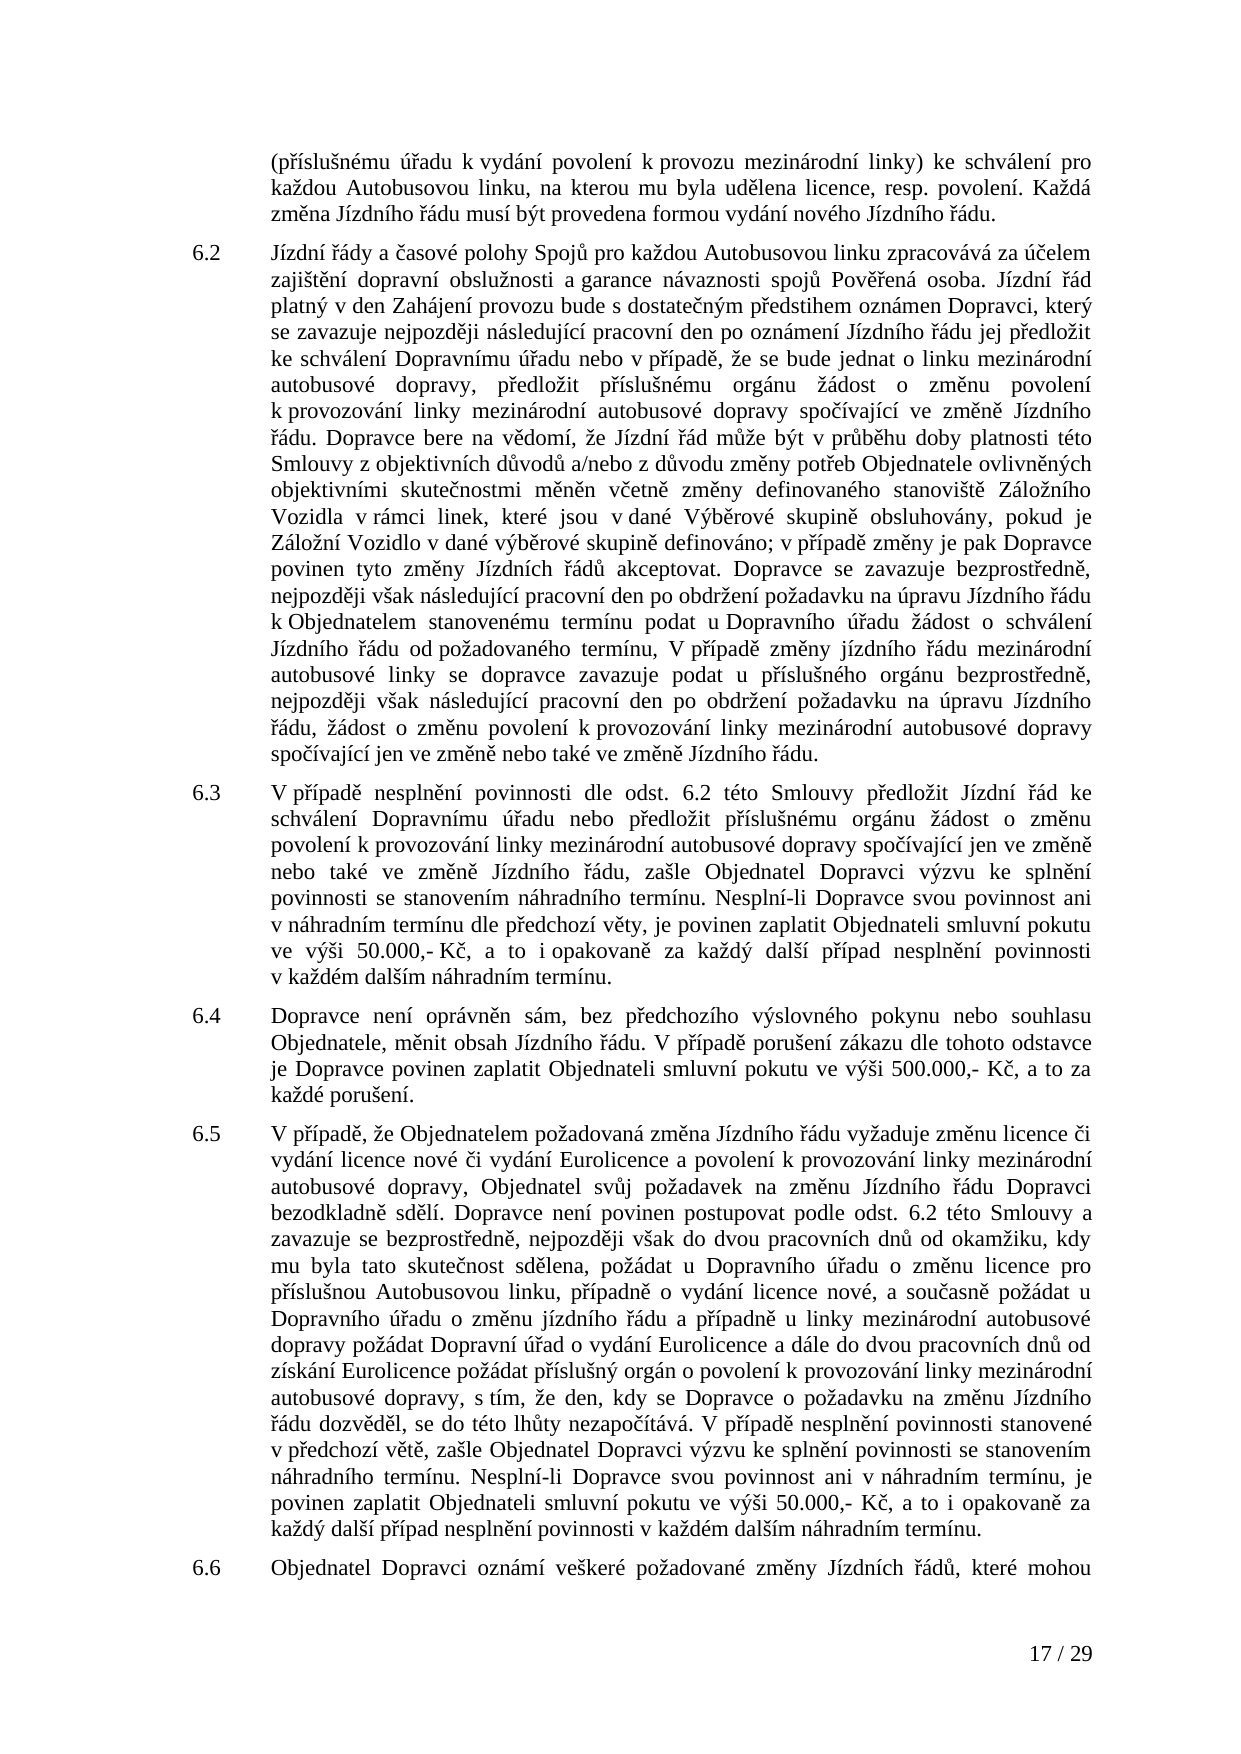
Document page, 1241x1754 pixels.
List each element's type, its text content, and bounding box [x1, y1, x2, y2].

text V případě nesplnění povinnosti dle odst. 6.2 této Smlouvy předložit Jízdní řád ke schválení Dopravnímu úřadu nebo předložit příslušnému orgánu žádost o změnu povolení k provozování linky mezinárodní autobusové dopravy spočívající jen ve změně nebo také ve změně Jízdního řádu, zašle Objednatel Dopravci výzvu ke splnění povinnosti se stanovením náhradního termínu. Nesplní-li Dopravce svou povinnost ani v náhradním termínu dle předchozí věty, je povinen zaplatit Objednateli smluvní pokutu ve výši 50.000,- Kč, a to i opakovaně za každý další případ nesplnění povinnosti v každém dalším náhradním termínu. [192, 779, 1092, 990]
text V případě, že Objednatelem požadovaná změna Jízdního řádu vyžaduje změnu licence či vydání licence nové či vydání Eurolicence a povolení k provozování linky mezinárodní autobusové dopravy, Objednatel svůj požadavek na změnu Jízdního řádu Dopravci bezodkladně sdělí. Dopravce není povinen postupovat podle odst. 6.2 této Smlouvy a zavazuje se bezprostředně, nejpozději však do dvou pracovních dnů od okamžiku, kdy mu byla tato skutečnost sdělena, požádat u Dopravního úřadu o změnu licence pro příslušnou Autobusovou linku, případně o vydání licence nové, a současně požádat u Dopravního úřadu o změnu jízdního řádu a případně u linky mezinárodní autobusové dopravy požádat Dopravní úřad o vydání Eurolicence a dále do dvou pracovních dnů od získání Eurolicence požádat příslušný orgán o povolení k provozování linky mezinárodní autobusové dopravy, s tím, že den, kdy se Dopravce o požadavku na změnu Jízdního řádu dozvěděl, se do této lhůty nezapočítává. V případě nesplnění povinnosti stanovené v předchozí větě, zašle Objednatel Dopravci výzvu ke splnění povinnosti se stanovením náhradního termínu. Nesplní-li Dopravce svou povinnost ani v náhradním termínu, je povinen zaplatit Objednateli smluvní pokutu ve výši 50.000,- Kč, a to i opakovaně za každý další případ nesplnění povinnosti v každém dalším náhradním termínu. [192, 1120, 1092, 1542]
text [192, 1554, 1092, 1581]
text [192, 148, 1092, 227]
text Jízdní řády a časové polohy Spojů pro každou Autobusovou linku zpracovává za účelem zajištění dopravní obslužnosti a garance návaznosti spojů Pověřená osoba. Jízdní řád platný v den Zahájení provozu bude s dostatečným předstihem oznámen Dopravci, který se zavazuje nejpozději následující pracovní den po oznámení Jízdního řádu jej předložit ke schválení Dopravnímu úřadu nebo v případě, že se bude jednat o linku mezinárodní autobusové dopravy, předložit příslušnému orgánu žádost o změnu povolení k provozování linky mezinárodní autobusové dopravy spočívající ve změně Jízdního řádu. Dopravce bere na vědomí, že Jízdní řád může být v průběhu doby platnosti této Smlouvy z objektivních důvodů a/nebo z důvodu změny potřeb Objednatele ovlivněných objektivními skutečnostmi měněn včetně změny definovaného stanoviště Záložního Vozidla v rámci linek, které jsou v dané Výběrové skupině obsluhovány, pokud je Záložní Vozidlo v dané výběrové skupině definováno; v případě změny je pak Dopravce povinen tyto změny Jízdních řádů akceptovat. Dopravce se zavazuje bezprostředně, nejpozději však následující pracovní den po obdržení požadavku na úpravu Jízdního řádu k Objednatelem stanovenému termínu podat u Dopravního úřadu žádost o schválení Jízdního řádu od požadovaného termínu, V případě změny jízdního řádu mezinárodní autobusové linky se dopravce zavazuje podat u příslušného orgánu bezprostředně, nejpozději však následující pracovní den po obdržení požadavku na úpravu Jízdního řádu, žádost o změnu povolení k provozování linky mezinárodní autobusové dopravy spočívající jen ve změně nebo také ve změně Jízdního řádu. [192, 239, 1092, 766]
text Dopravce není oprávněn sám, bez předchozího výslovného pokynu nebo souhlasu Objednatele, měnit obsah Jízdního řádu. V případě porušení zákazu dle tohoto odstavce je Dopravce povinen zaplatit Objednateli smluvní pokutu ve výši 500.000,- Kč, a to za každé porušení. [192, 1002, 1092, 1108]
